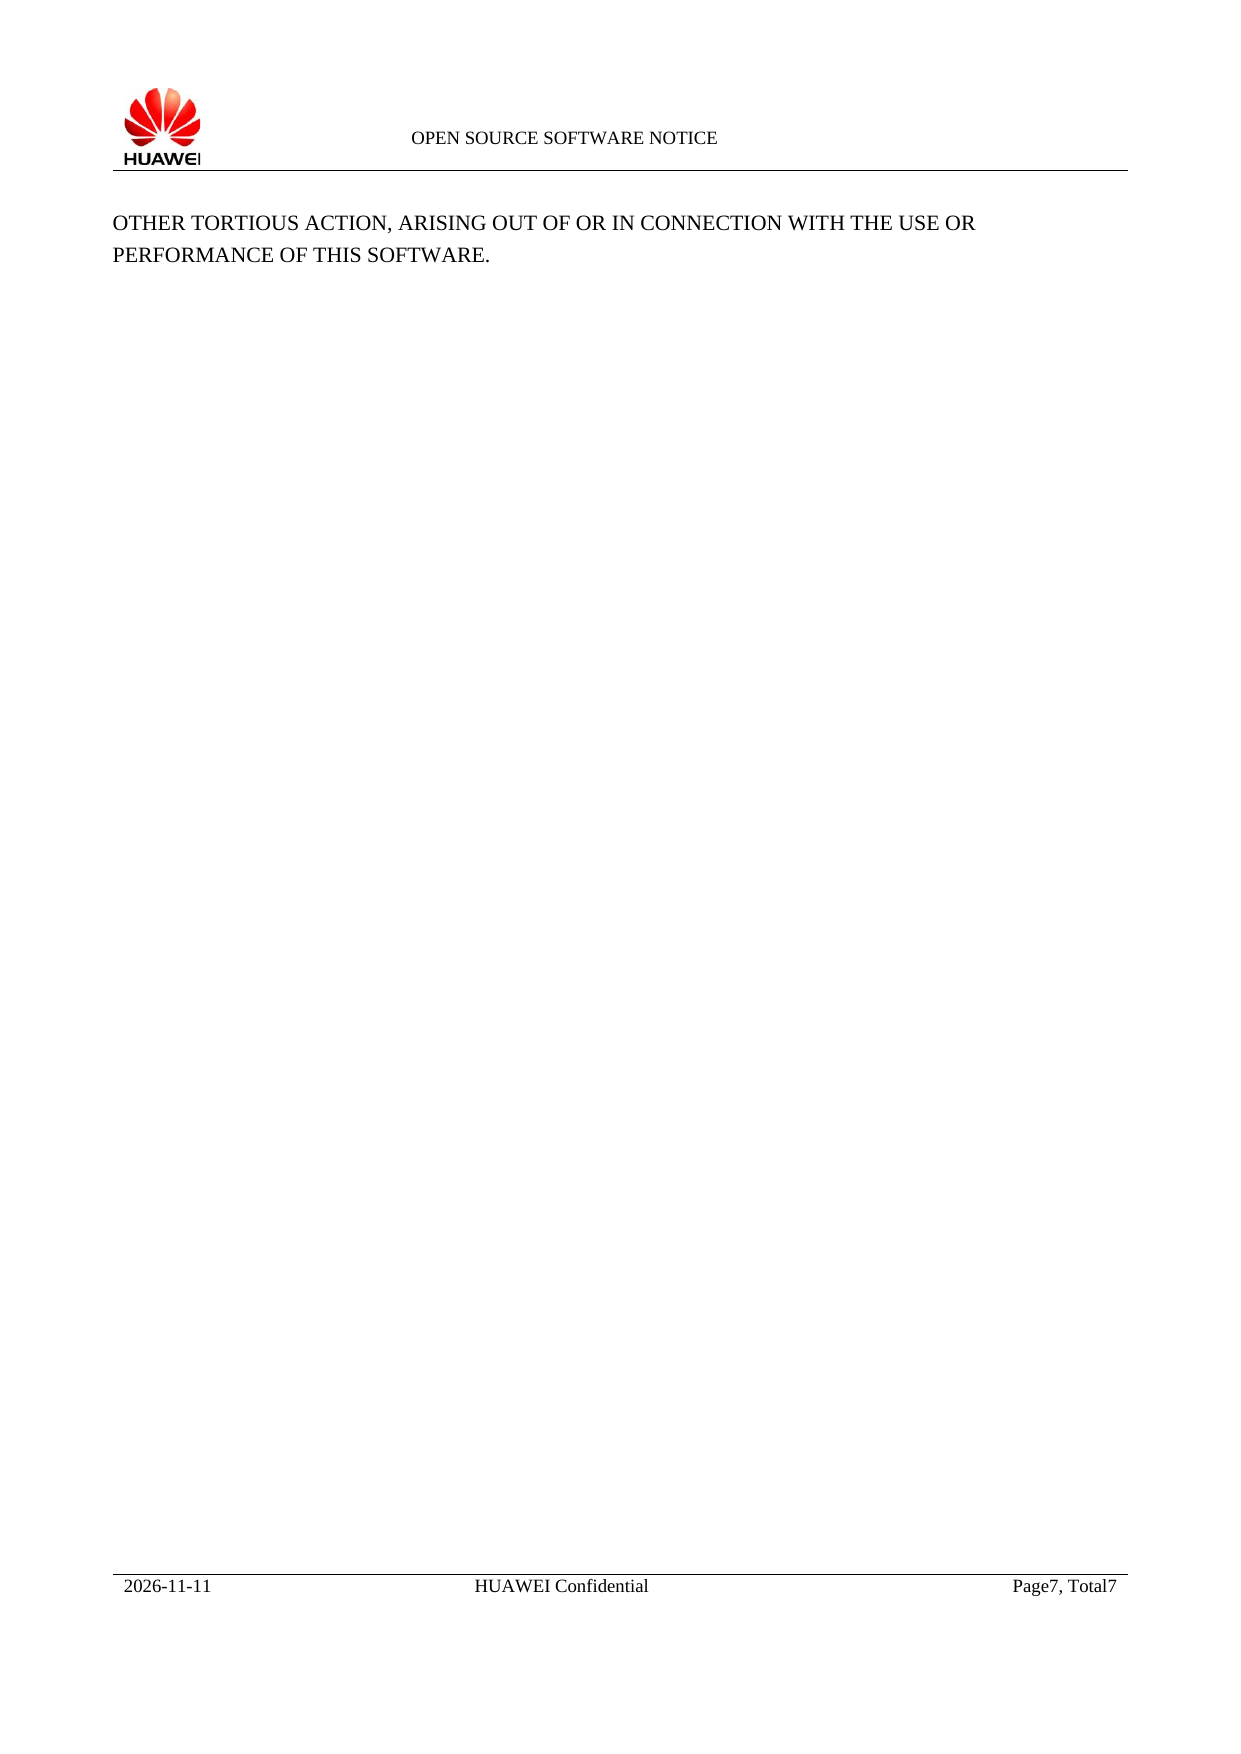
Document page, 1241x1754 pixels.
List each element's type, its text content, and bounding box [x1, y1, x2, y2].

picture [124, 88, 201, 165]
